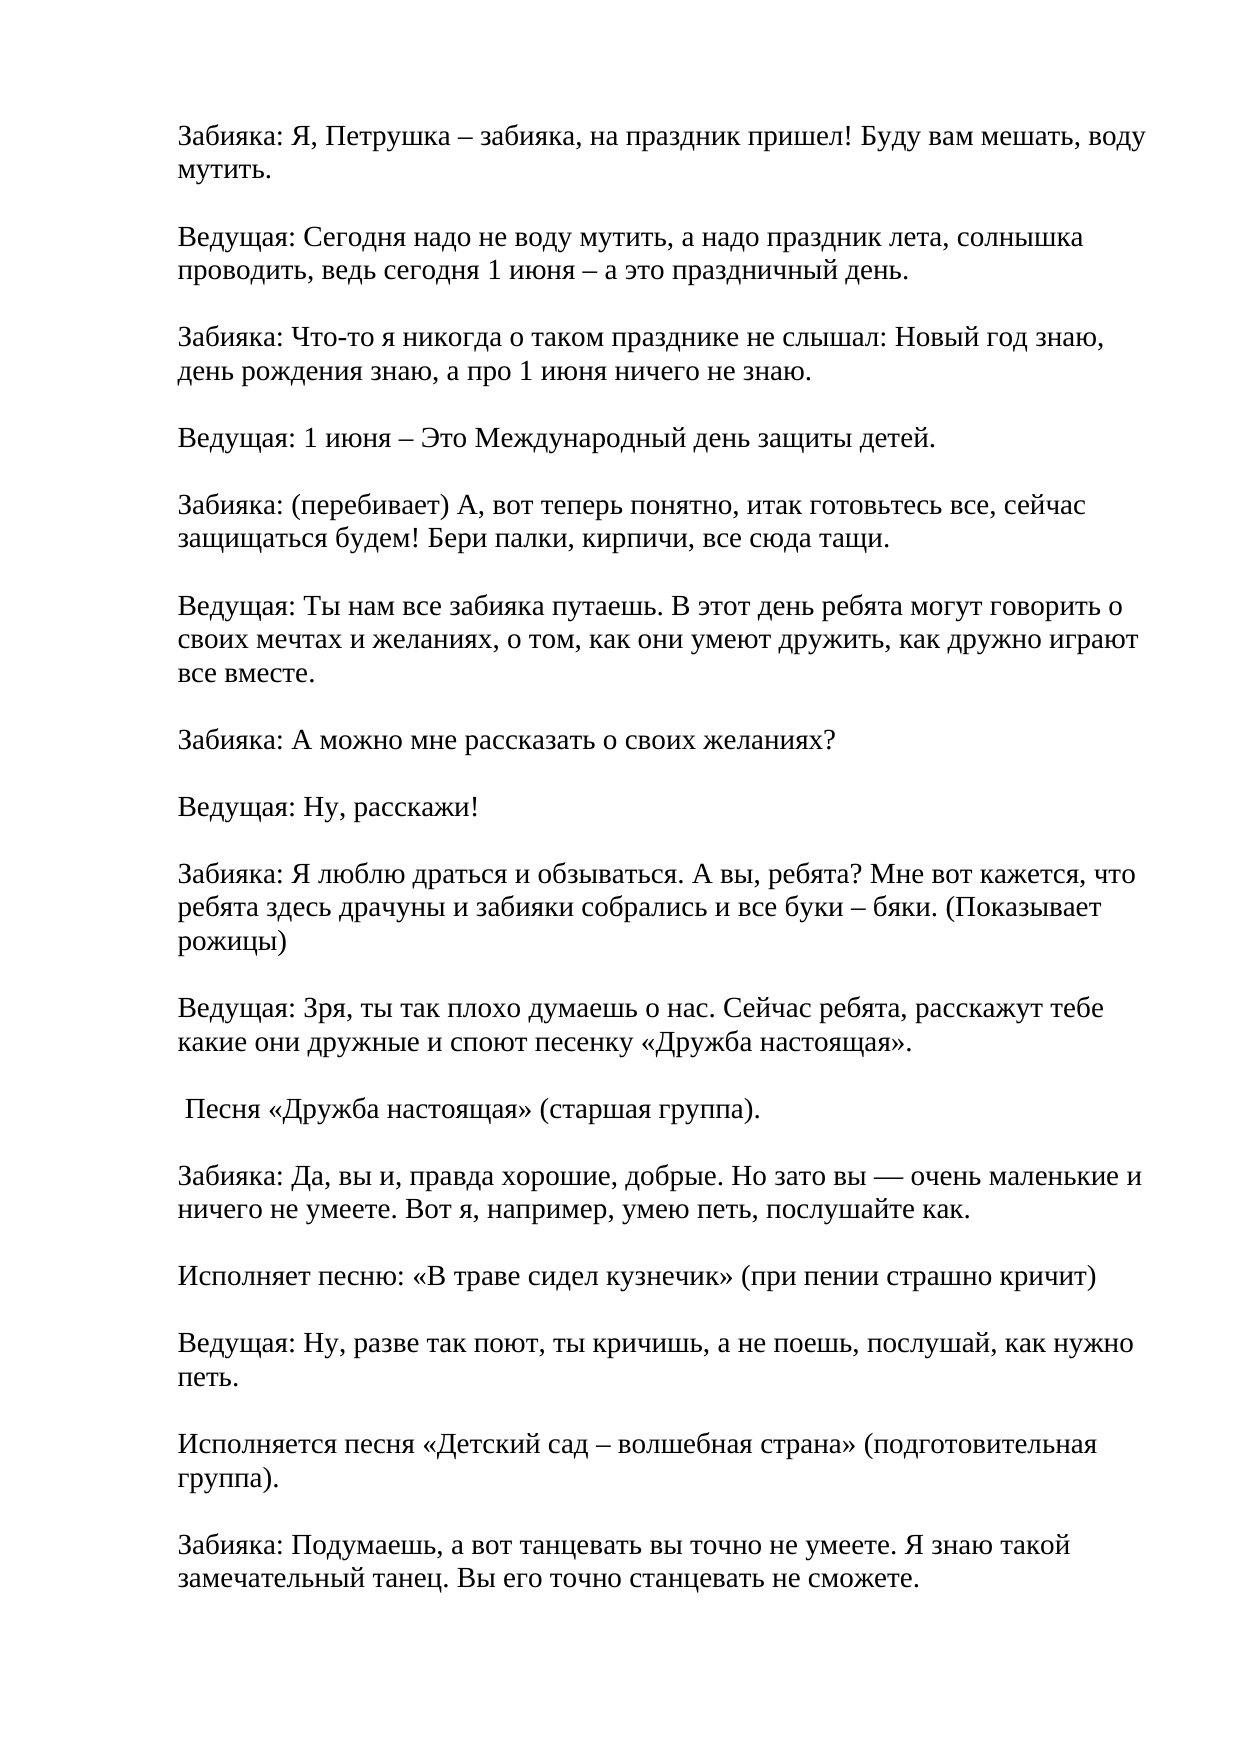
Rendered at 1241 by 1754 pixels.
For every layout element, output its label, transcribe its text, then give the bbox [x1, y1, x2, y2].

text Ведущая: Ну, разве так поют, ты кричишь, а не поешь, послушай, как нужно петь. [177, 1326, 1152, 1393]
text Забияка: Да, вы и, правда хорошие, добрые. Но зато вы — очень маленькие и ничего не умеете. Вот я, например, умею петь, послушайте как. [177, 1158, 1152, 1225]
text Ведущая: Зря, ты так плохо думаешь о нас. Сейчас ребята, расскажут тебе какие они дружные и споют песенку «Дружба настоящая». [177, 990, 1152, 1057]
text Забияка: (перебивает) А, вот теперь понятно, итак готовьтесь все, сейчас защищаться будем! Бери палки, кирпичи, все сюда тащи. [177, 487, 1152, 554]
text Ведущая: Ну, расскажи! [177, 789, 1152, 822]
text Забияка: Подумаешь, а вот танцевать вы точно не умеете. Я знаю такой замечательный танец. Вы его точно станцевать не сможете. [177, 1527, 1152, 1594]
text Ведущая: Сегодня надо не воду мутить, а надо праздник лета, солнышка проводить, ведь сегодня 1 июня – а это праздничный день. [177, 219, 1152, 286]
text Забияка: Я люблю драться и обзываться. А вы, ребята? Мне вот кажется, что ребята здесь драчуны и забияки собрались и все буки – бяки. (Показывает рожицы) [177, 856, 1152, 957]
text Исполняет песню: «В траве сидел кузнечик» (при пении страшно кричит) [177, 1258, 1152, 1292]
text Ведущая: 1 июня – Это Международный день защиты детей. [177, 420, 1152, 453]
text Исполняется песня «Детский сад – волшебная страна» (подготовительная группа). [177, 1426, 1152, 1493]
text Песня «Дружба настоящая» (старшая группа). [177, 1091, 1152, 1124]
text Забияка: Я, Петрушка – забияка, на праздник пришел! Буду вам мешать, воду мутить. [177, 118, 1152, 185]
text Забияка: Что-то я никогда о таком празднике не слышал: Новый год знаю, день рождения знаю, а про 1 июня ничего не знаю. [177, 319, 1152, 386]
text Забияка: А можно мне рассказать о своих желаниях? [177, 722, 1152, 755]
text Ведущая: Ты нам все забияка путаешь. В этот день ребята могут говорить о своих мечтах и желаниях, о том, как они умеют дружить, как дружно играют все вместе. [177, 588, 1152, 688]
